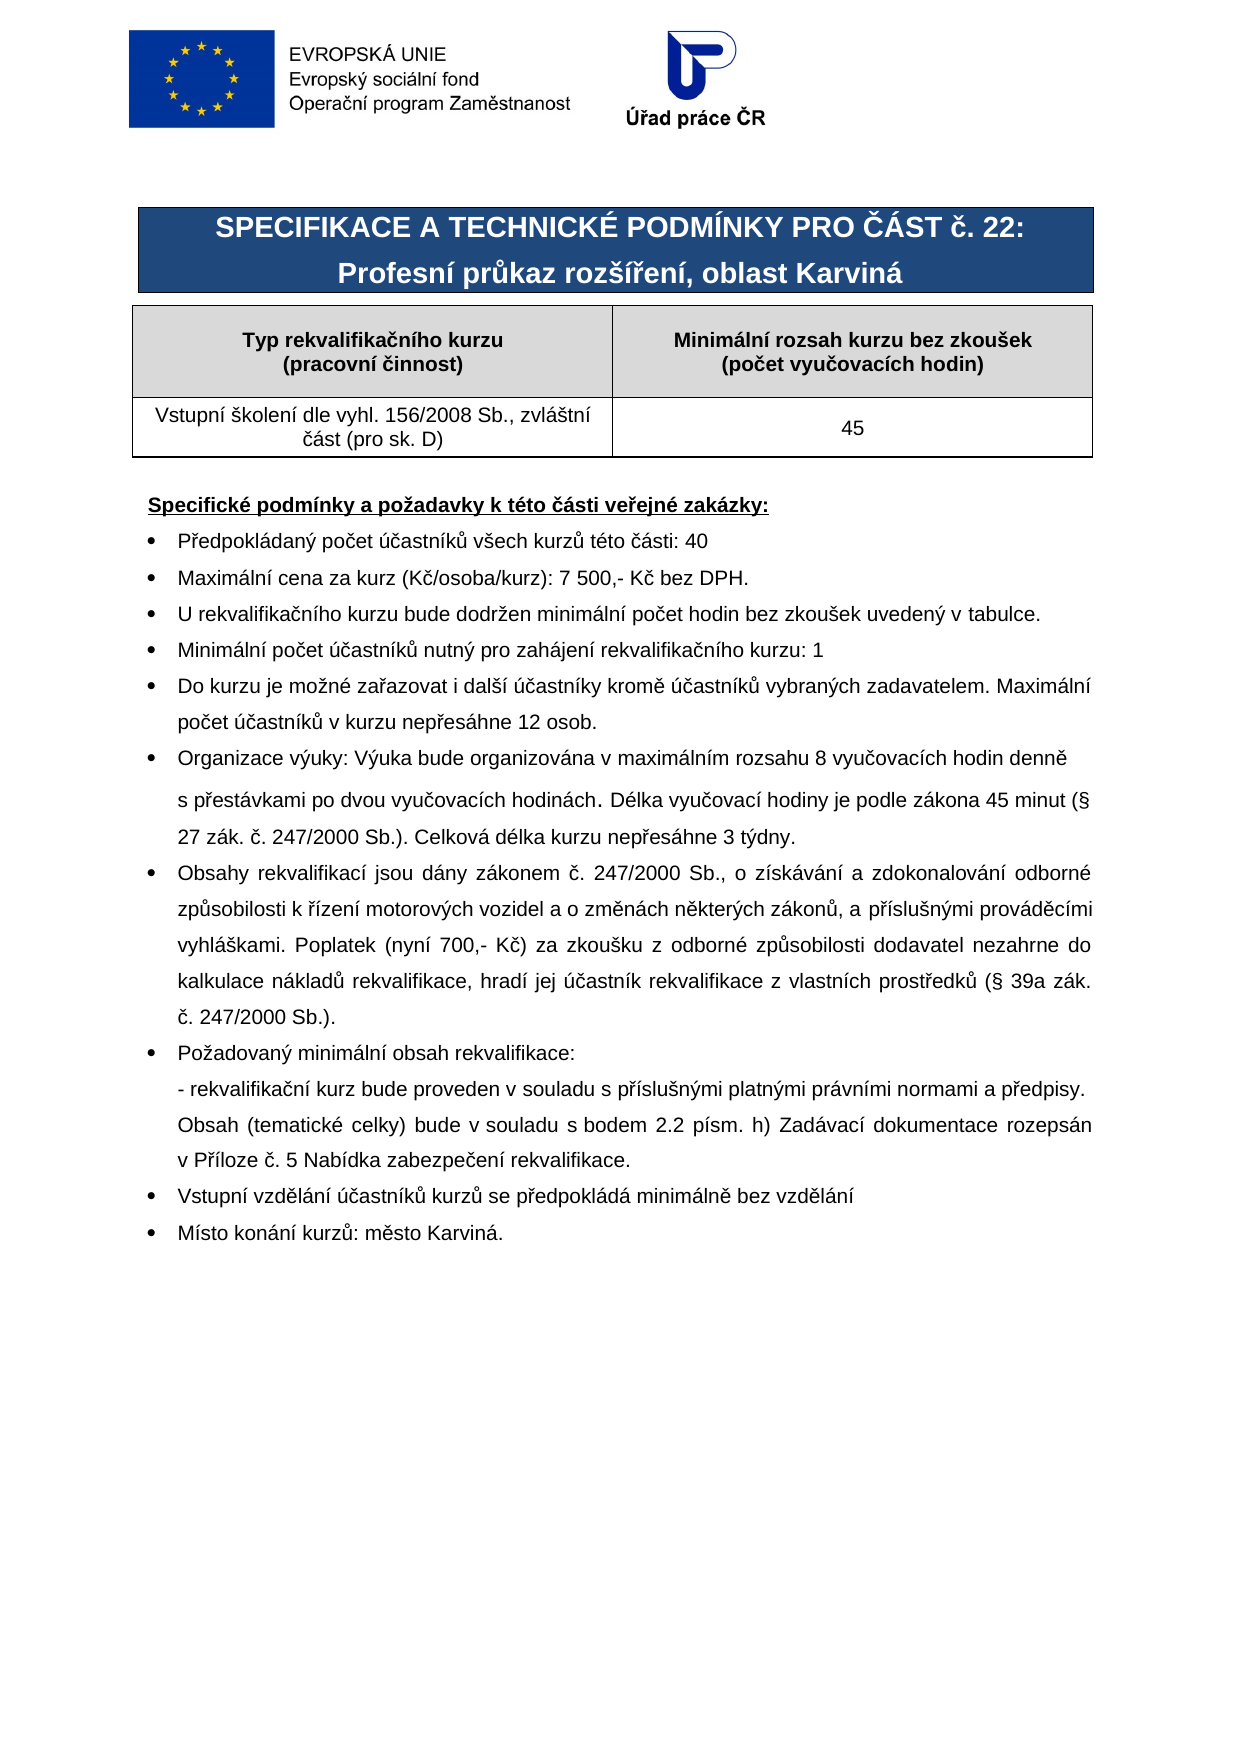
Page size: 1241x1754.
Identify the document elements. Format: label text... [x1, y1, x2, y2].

table_header Minimální rozsah kurzu bez zkoušek (počet vyučovacích hodin) [613, 306, 1092, 397]
text SPECIFIKACE A TECHNICKÉ PODMÍNKY PRO ČÁST č. 22: [139, 208, 1093, 243]
list Minimální počet účastníků nutný pro zahájení rekvalifikačního kurzu: 1 [148, 637, 1093, 661]
list Předpokládaný počet účastníků všech kurzů této části: 40 [148, 529, 1093, 553]
list Do kurzu je možné zařazovat i další účastníky kromě účastníků vybraných zadavatelem. Maximální počet účastníků v kurzu nepřesáhne 12 osob. [148, 673, 1093, 733]
text - rekvalifikační kurz bude proveden v souladu s příslušnými platnými právními normami a předpisy. [177, 1076, 1093, 1100]
list Místo konání kurzů: město Karviná. [148, 1220, 1093, 1244]
table_cell 45 [613, 398, 1092, 456]
list Vstupní vzdělání účastníků kurzů se předpokládá minimálně bez vzdělání [148, 1184, 1093, 1208]
text Profesní průkaz rozšíření, oblast Karviná [139, 253, 1093, 292]
text Specifické podmínky a požadavky k této části veřejné zakázky: [148, 493, 1093, 517]
list U rekvalifikačního kurzu bude dodržen minimální počet hodin bez zkoušek uvedený v tabulce. [148, 601, 1093, 625]
list Obsahy rekvalifikací jsou dány zákonem č. 247/2000 Sb., o získávání a zdokonalování odborné způsobilosti k řízení motorových vozidel a o změnách některých zákonů, a příslušnými prováděcími vyhláškami. Poplatek (nyní 700,- Kč) za zkoušku z odborné způsobilosti dodavatel nezahrne do kalkulace nákladů rekvalifikace, hradí jej účastník rekvalifikace z vlastních prostředků (§ 39a zák. č. 247/2000 Sb.). [148, 861, 1093, 1028]
list Požadovaný minimální obsah rekvalifikace: [148, 1040, 1093, 1064]
list Maximální cena za kurz (Kč/osoba/kurz): 7 500,- Kč bez DPH. [148, 565, 1093, 589]
text Obsah (tematické celky) bude v souladu s bodem 2.2 písm. h) Zadávací dokumentace rozepsán v Příloze č. 5 Nabídka zabezpečení rekvalifikace. [148, 1112, 1093, 1172]
table_cell Vstupní školení dle vyhl. 156/2008 Sb., zvláštní část (pro sk. D) [133, 398, 612, 456]
list Organizace výuky: Výuka bude organizována v maximálním rozsahu 8 vyučovacích hodin denně s přestávkami po dvou vyučovacích hodinách. Délka vyučovací hodiny je podle zákona 45 minut (§ 27 zák. č. 247/2000 Sb.). Celková délka kurzu nepřesáhne 3 týdny. [148, 745, 1093, 849]
picture [128, 0, 797, 159]
table_header Typ rekvalifikačního kurzu (pracovní činnost) [133, 306, 612, 397]
